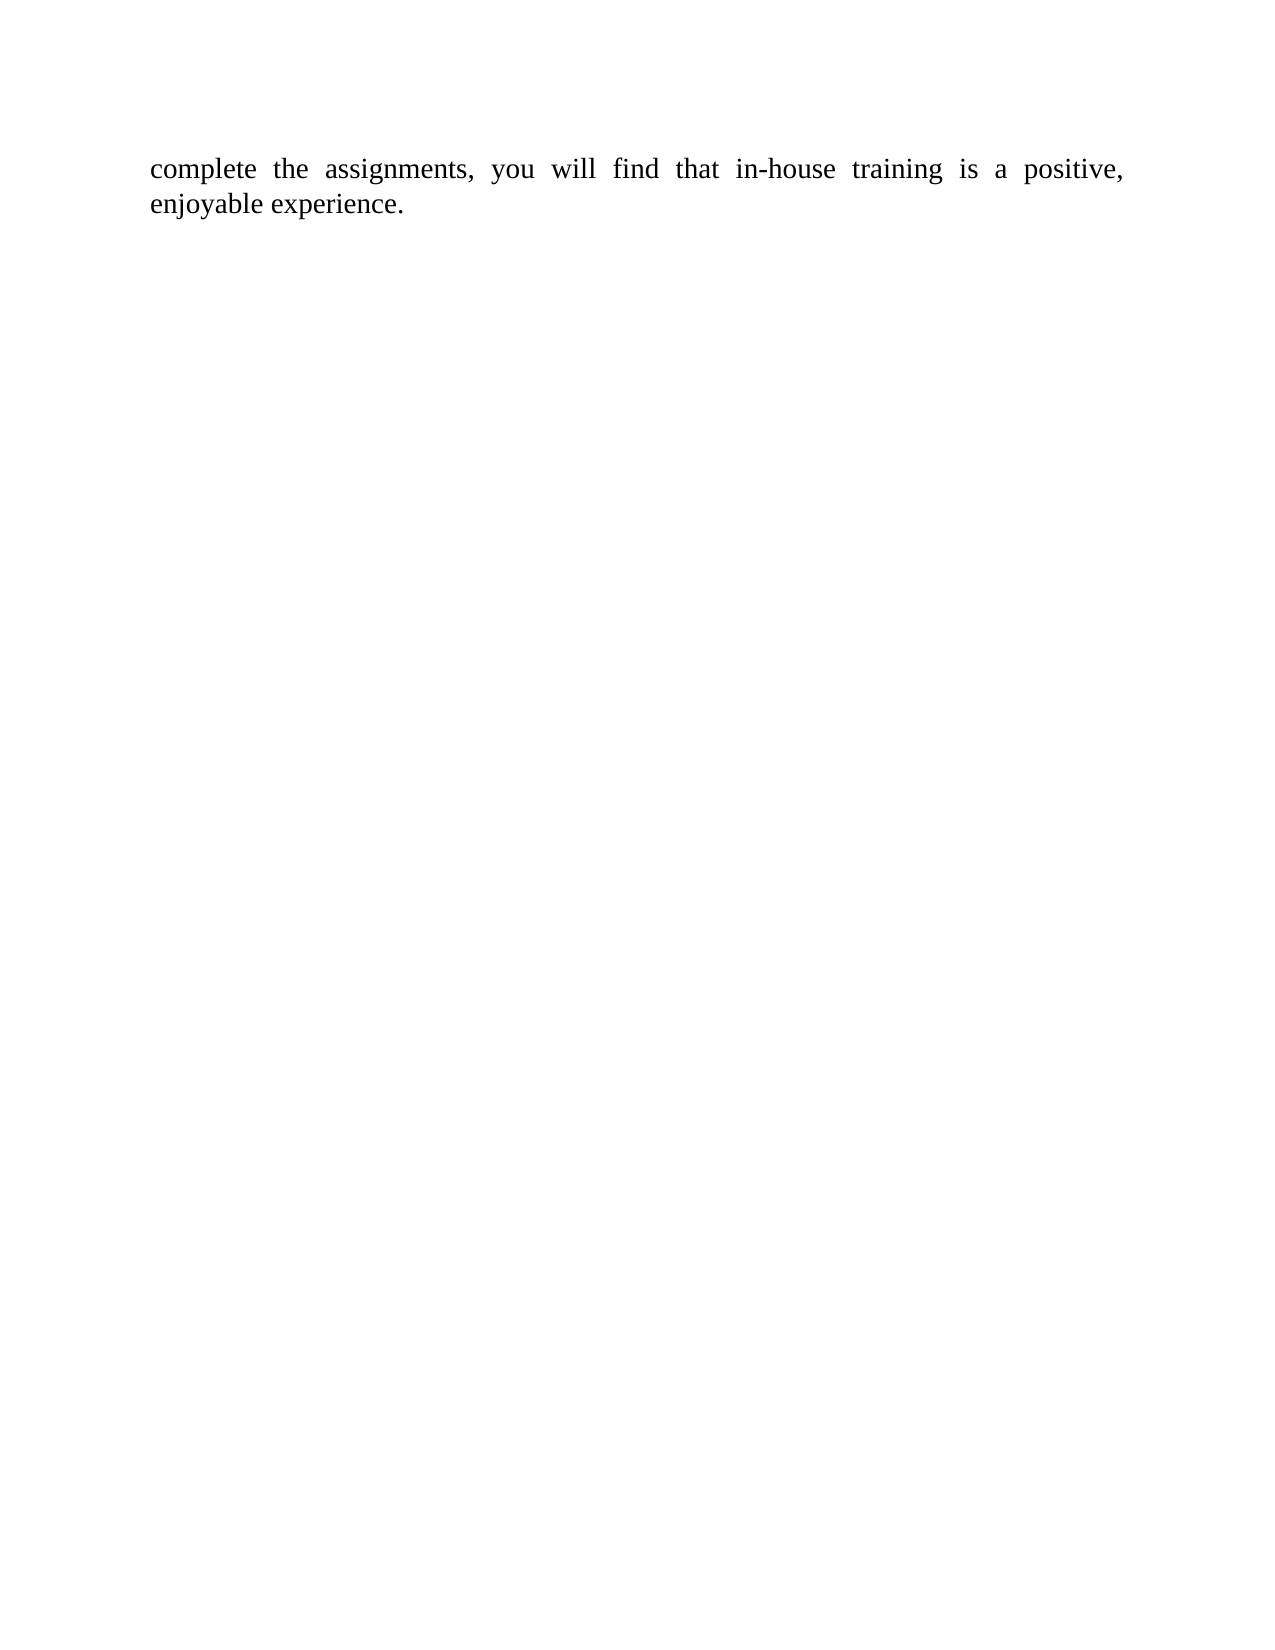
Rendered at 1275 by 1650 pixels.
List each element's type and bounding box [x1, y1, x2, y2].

text [150, 150, 1125, 221]
